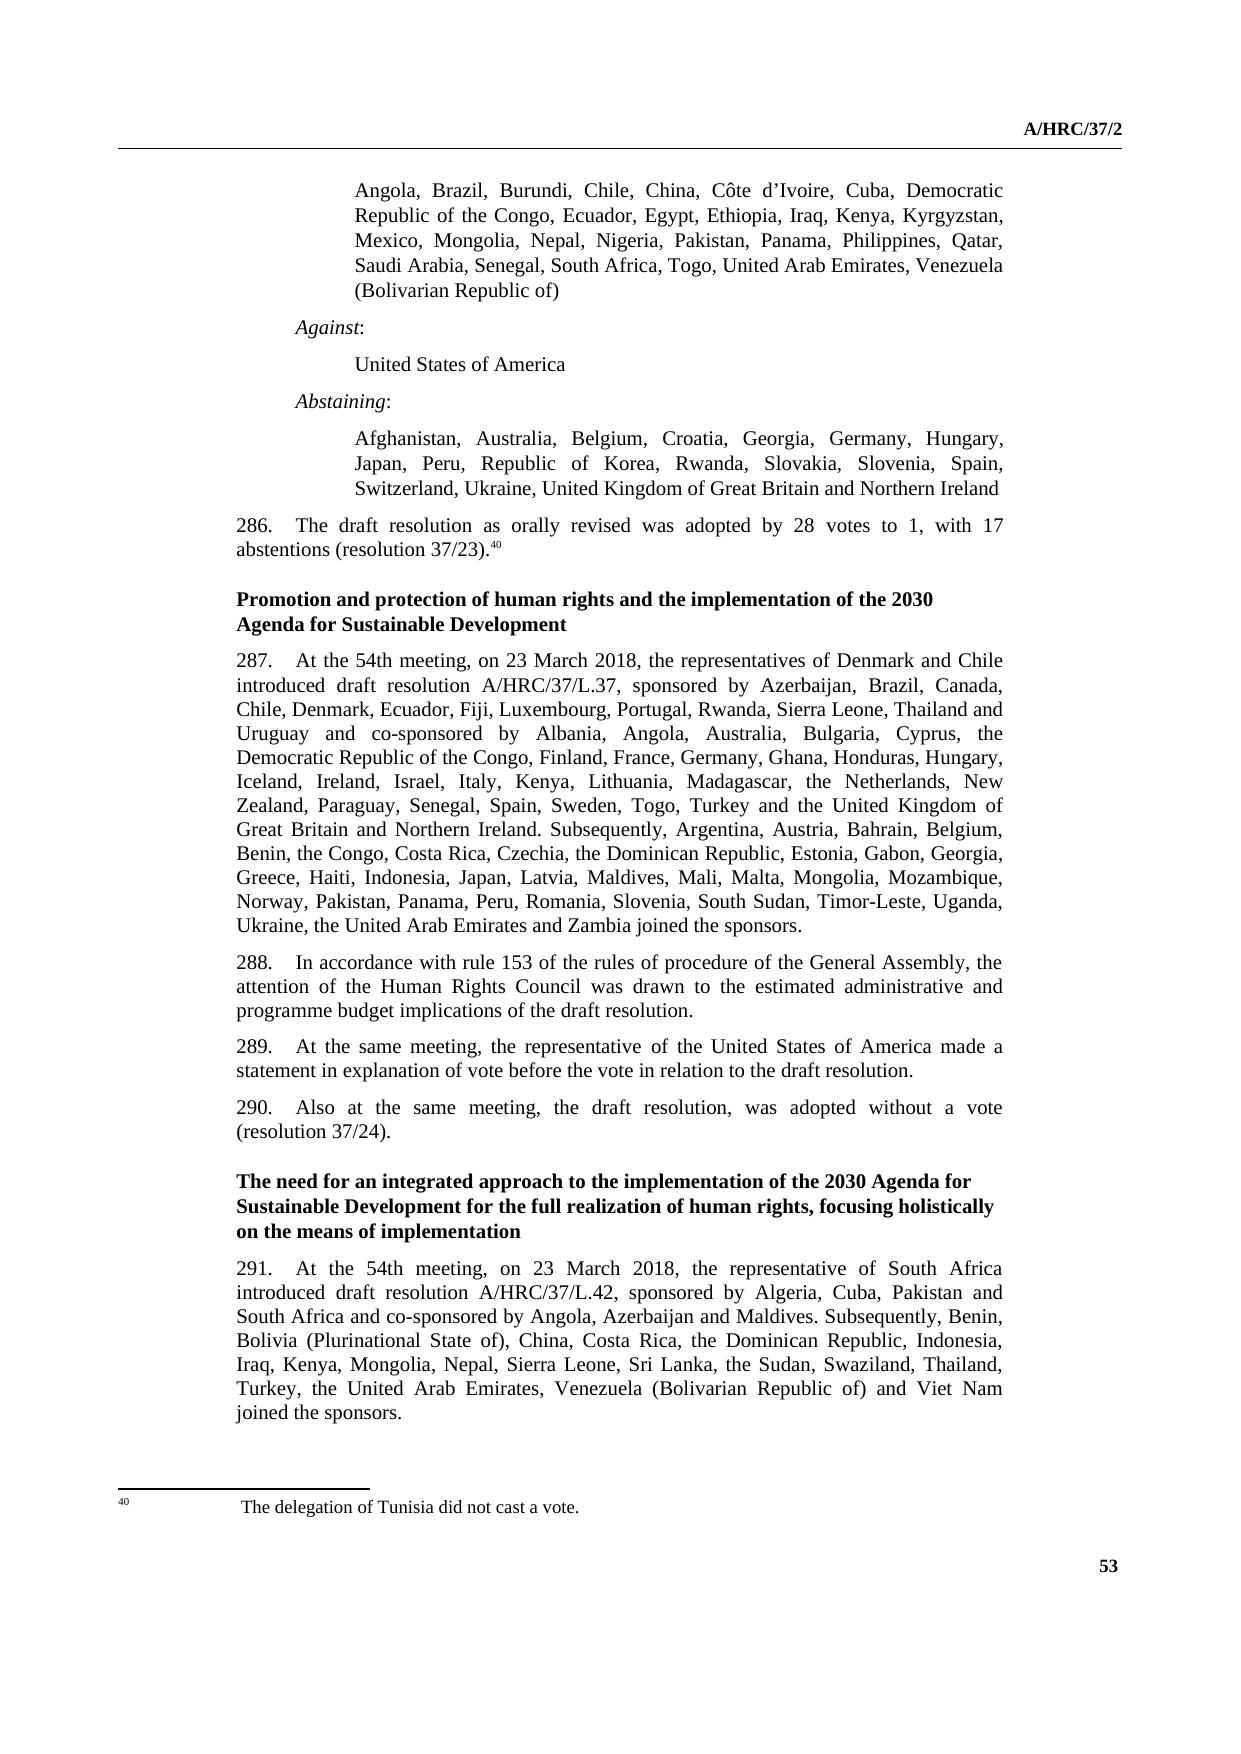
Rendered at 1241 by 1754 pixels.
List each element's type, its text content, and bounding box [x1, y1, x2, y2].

text Afghanistan, Australia, Belgium, Croatia, Georgia, Germany, Hungary, Japan, Peru, Republic of Korea, Rwanda, Slovakia, Slovenia, Spain, Switzerland, Ukraine, United Kingdom of Great Britain and Northern Ireland [354, 425, 1004, 500]
text The need for an integrated approach to the implementation of the 2030 Agenda for Sustainable Development for the full realization of human rights, focusing holistically on the means of implementation [118, 1168, 1004, 1243]
text United States of America [354, 351, 1004, 376]
text 290. Also at the same meeting, the draft resolution, was adopted without a vote (resolution 37/24). [236, 1095, 1004, 1143]
text 288. In accordance with rule 153 of the rules of procedure of the General Assembly, the attention of the Human Rights Council was drawn to the estimated administrative and programme budget implications of the draft resolution. [236, 950, 1004, 1022]
text 286. The draft resolution as orally revised was adopted by 28 votes to 1, with 17 abstentions (resolution 37/23). [236, 513, 1004, 561]
text 289. At the same meeting, the representative of the United States of America made a statement in explanation of vote before the vote in relation to the draft resolution. [236, 1034, 1004, 1082]
text Abstaining: [236, 389, 1004, 413]
text 291. At the 54th meeting, on 23 March 2018, the representative of South Africa introduced draft resolution A/HRC/37/L.42, sponsored by Algeria, Cuba, Pakistan and South Africa and co-sponsored by Angola, Azerbaijan and Maldives. Subsequently, Benin, Bolivia (Plurinational State of), China, Costa Rica, the Dominican Republic, Indonesia, Iraq, Kenya, Mongolia, Nepal, Sierra Leone, Sri Lanka, the Sudan, Swaziland, Thailand, Turkey, the United Arab Emirates, Venezuela (Bolivarian Republic of) and Viet Nam joined the sponsors. [236, 1256, 1004, 1424]
text Angola, Brazil, Burundi, Chile, China, Côte d’Ivoire, Cuba, Democratic Republic of the Congo, Ecuador, Egypt, Ethiopia, Iraq, Kenya, Kyrgyzstan, Mexico, Mongolia, Nepal, Nigeria, Pakistan, Panama, Philippines, Qatar, Saudi Arabia, Senegal, South Africa, Togo, United Arab Emirates, Venezuela (Bolivarian Republic of) [354, 177, 1004, 302]
text 287. At the 54th meeting, on 23 March 2018, the representatives of Denmark and Chile introduced draft resolution A/HRC/37/L.37, sponsored by Azerbaijan, Brazil, Canada, Chile, Denmark, Ecuador, Fiji, Luxembourg, Portugal, Rwanda, Sierra Leone, Thailand and Uruguay and co-sponsored by Albania, Angola, Australia, Bulgaria, Cyprus, the Democratic Republic of the Congo, Finland, France, Germany, Ghana, Honduras, Hungary, Iceland, Ireland, Israel, Italy, Kenya, Lithuania, Madagascar, the Netherlands, New Zealand, Paraguay, Senegal, Spain, Sweden, Togo, Turkey and the United Kingdom of Great Britain and Northern Ireland. Subsequently, Argentina, Austria, Bahrain, Belgium, Benin, the Congo, Costa Rica, Czechia, the Dominican Republic, Estonia, Gabon, Georgia, Greece, Haiti, Indonesia, Japan, Latvia, Maldives, Mali, Malta, Mongolia, Mozambique, Norway, Pakistan, Panama, Peru, Romania, Slovenia, South Sudan, Timor-Leste, Uganda, Ukraine, the United Arab Emirates and Zambia joined the sponsors. [236, 648, 1004, 937]
text Against: [236, 315, 1004, 339]
text Promotion and protection of human rights and the implementation of the 2030 Agenda for Sustainable Development [118, 586, 1004, 636]
